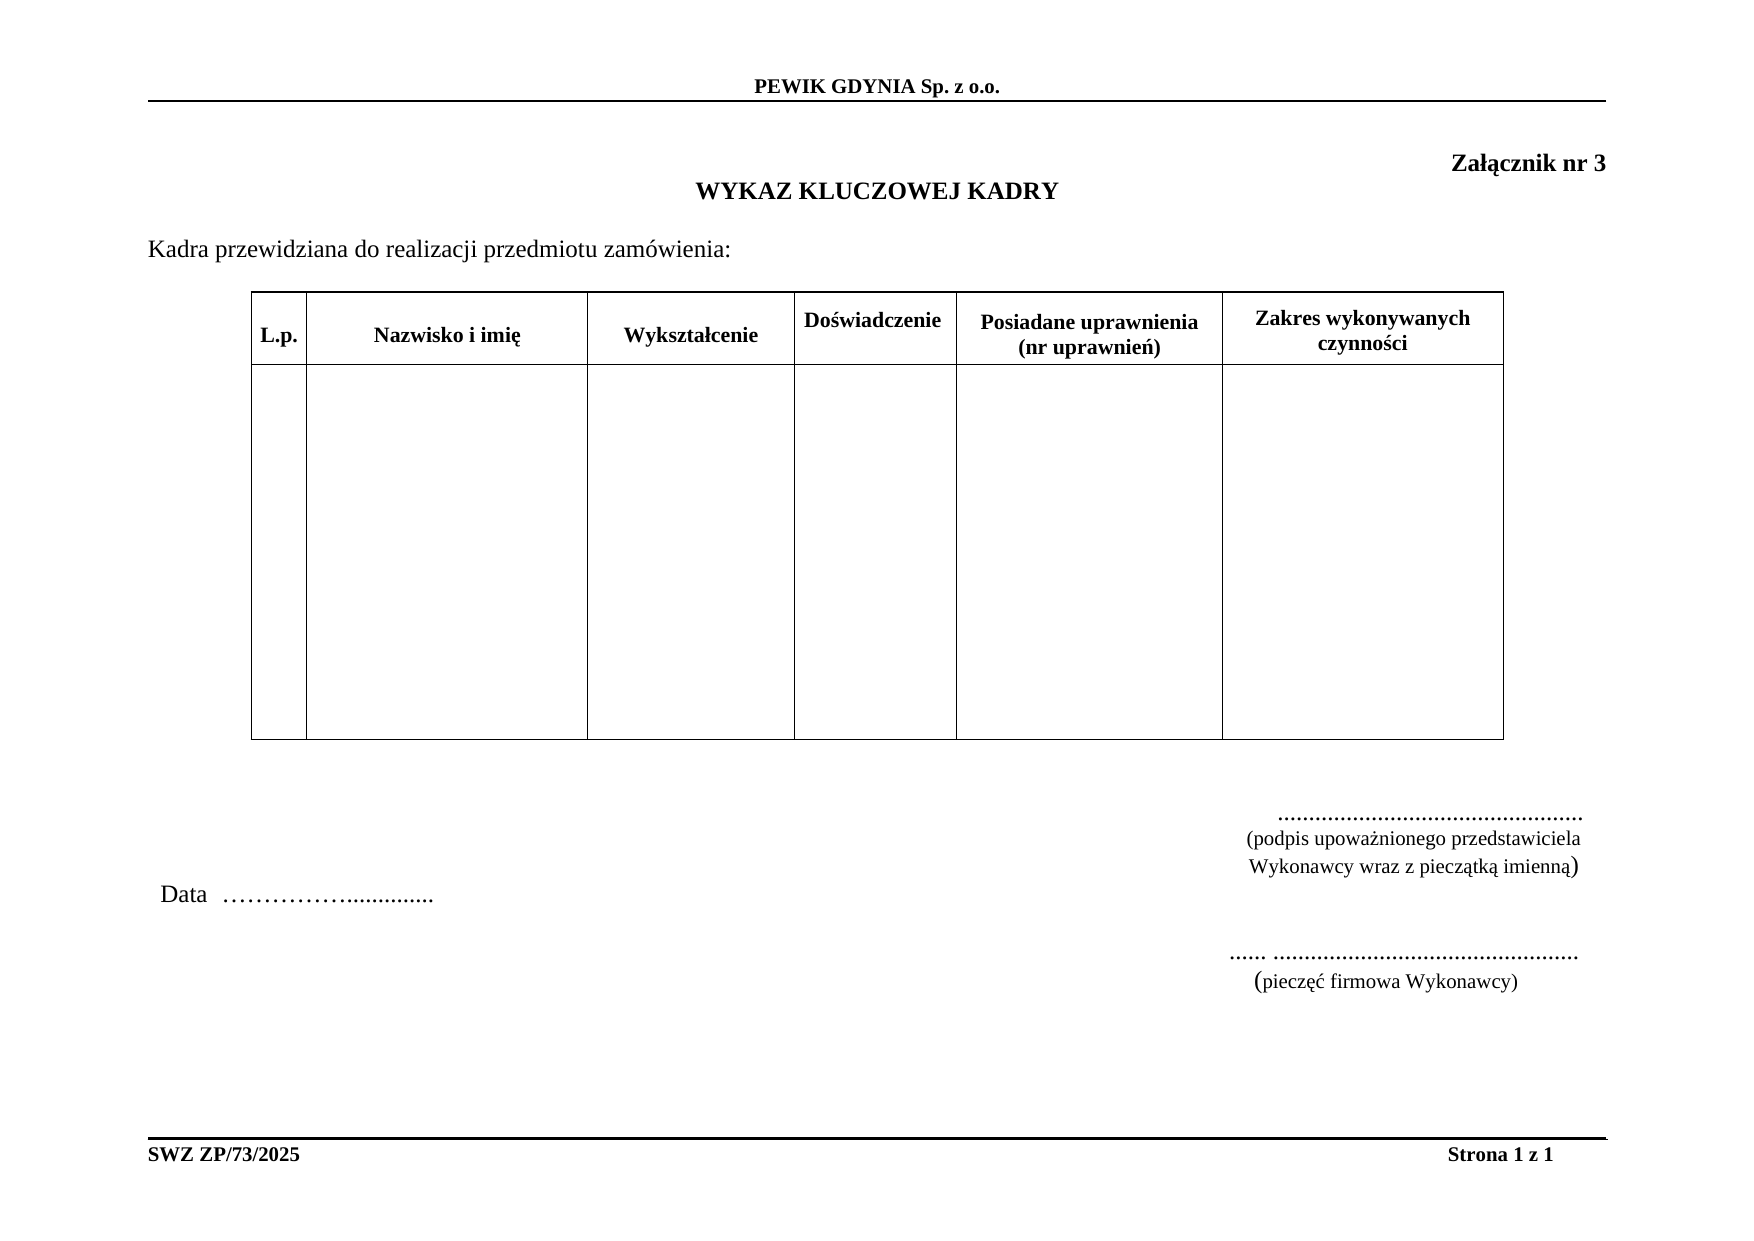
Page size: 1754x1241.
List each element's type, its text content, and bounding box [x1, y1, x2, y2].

table_cell [957, 365, 1222, 739]
text WYKAZ KLUCZOWEJ KADRY [148, 176, 1606, 205]
table_header L.p. [252, 293, 306, 364]
text (pieczęć firmowa Wykonawcy) [148, 965, 1606, 994]
table_cell [307, 365, 587, 739]
table_cell [588, 365, 794, 739]
table_cell [795, 365, 956, 739]
text Data …………….............. [148, 879, 1606, 907]
table_cell [252, 365, 306, 739]
table_header Wykształcenie [588, 293, 794, 364]
text ................................................. [148, 768, 1606, 826]
table_cell [1223, 365, 1503, 739]
text (podpis upoważnionego przedstawiciela [1221, 826, 1606, 850]
table_header Nazwisko i imię [307, 293, 587, 364]
text ...... ................................................. [148, 907, 1606, 965]
text Załącznik nr 3 [148, 148, 1606, 176]
table_header Doświadczenie [795, 293, 956, 364]
text Kadra przewidziana do realizacji przedmiotu zamówienia: [148, 234, 1606, 263]
text Wykonawcy wraz z pieczątką imienną) [1221, 850, 1606, 879]
table_header Posiadane uprawnienia (nr uprawnień) [957, 293, 1222, 364]
table_header Zakres wykonywanych czynności [1223, 293, 1503, 364]
